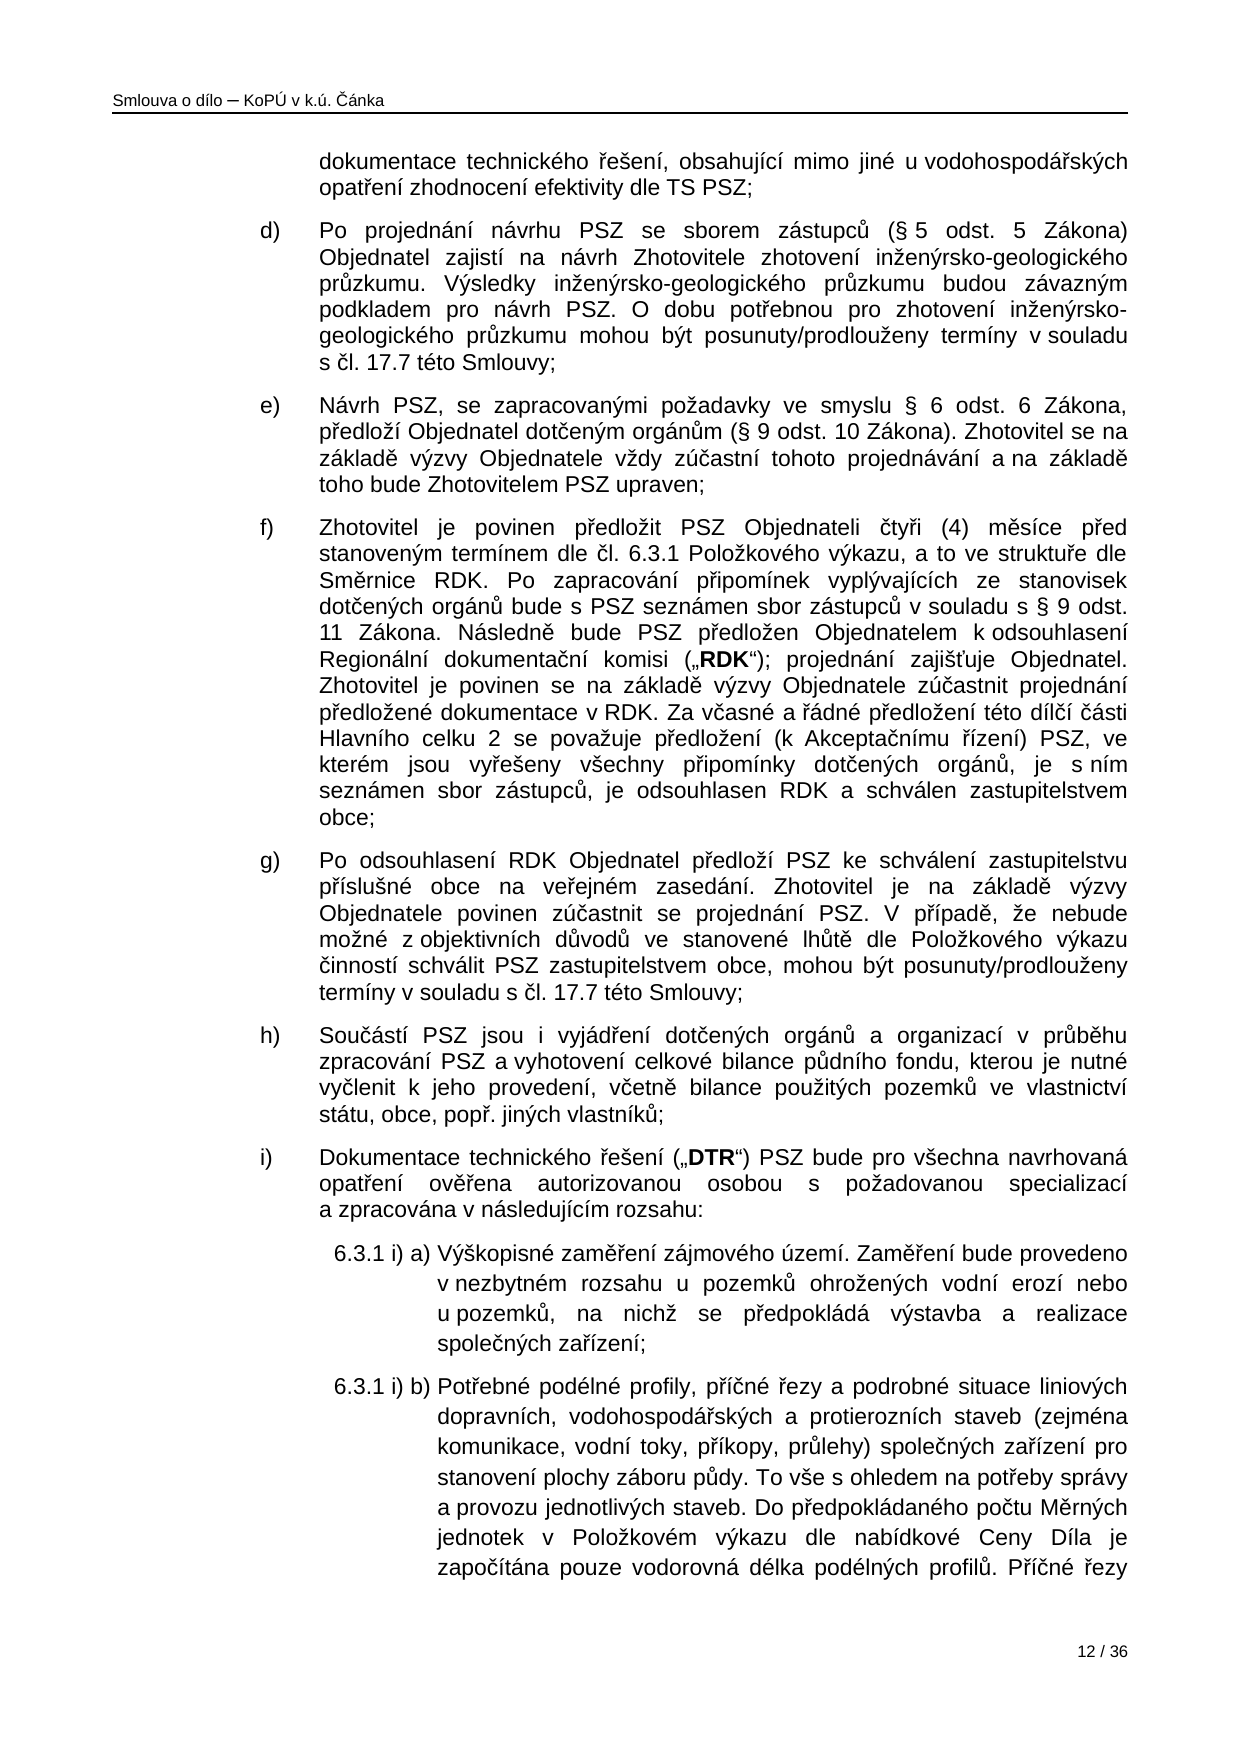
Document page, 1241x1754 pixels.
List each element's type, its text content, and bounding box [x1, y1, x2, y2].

list Návrh PSZ, se zapracovanými požadavky ve smyslu § 6 odst. 6 Zákona, předloží Objednatel dotčeným orgánům (§ 9 odst. 10 Zákona). Zhotovitel se na základě výzvy Objednatele vždy zúčastní tohoto projednávání a na základě toho bude Zhotovitelem PSZ upraven; [260, 392, 1128, 497]
list Výškopisné zaměření zájmového území. Zaměření bude provedeno v nezbytném rozsahu u pozemků ohrožených vodní erozí nebo u pozemků, na nichž se předpokládá výstavba a realizace společných zařízení; [334, 1239, 1128, 1356]
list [260, 148, 1128, 200]
list Zhotovitel je povinen předložit PSZ Objednateli čtyři (4) měsíce před stanoveným termínem dle čl. 6.3.1 Položkového výkazu, a to ve struktuře dle Směrnice RDK. Po zapracování připomínek vyplývajících ze stanovisek dotčených orgánů bude s PSZ seznámen sbor zástupců v souladu s § 9 odst. 11 Zákona. Následně bude PSZ předložen Objednatelem k odsouhlasení Regionální dokumentační komisi („RDK“); projednání zajišťuje Objednatel. Zhotovitel je povinen se na základě výzvy Objednatele zúčastnit projednání předložené dokumentace v RDK. Za včasné a řádné předložení této dílčí části Hlavního celku 2 se považuje předložení (k Akceptačnímu řízení) PSZ, ve kterém jsou vyřešeny všechny připomínky dotčených orgánů, je s ním seznámen sbor zástupců, je odsouhlasen RDK a schválen zastupitelstvem obce; [260, 514, 1128, 830]
list Po projednání návrhu PSZ se sborem zástupců (§ 5 odst. 5 Zákona) Objednatel zajistí na návrh Zhotovitele zhotovení inženýrsko-geologického průzkumu. Výsledky inženýrsko-geologického průzkumu budou závazným podkladem pro návrh PSZ. O dobu potřebnou pro zhotovení inženýrsko-geologického průzkumu mohou být posunuty/prodlouženy termíny v souladu s čl. 17.7 této Smlouvy; [260, 217, 1128, 375]
list Dokumentace technického řešení („DTR“) PSZ bude pro všechna navrhovaná opatření ověřena autorizovanou osobou s požadovanou specializací a zpracována v následujícím rozsahu: [260, 1144, 1128, 1223]
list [334, 1373, 1128, 1580]
list Součástí PSZ jsou i vyjádření dotčených orgánů a organizací v průběhu zpracování PSZ a vyhotovení celkové bilance půdního fondu, kterou je nutné vyčlenit k jeho provedení, včetně bilance použitých pozemků ve vlastnictví státu, obce, popř. jiných vlastníků; [260, 1022, 1128, 1127]
list Po odsouhlasení RDK Objednatel předloží PSZ ke schválení zastupitelstvu příslušné obce na veřejném zasedání. Zhotovitel je na základě výzvy Objednatele povinen zúčastnit se projednání PSZ. V případě, že nebude možné z objektivních důvodů ve stanovené lhůtě dle Položkového výkazu činností schválit PSZ zastupitelstvem obce, mohou být posunuty/prodlouženy termíny v souladu s čl. 17.7 této Smlouvy; [260, 847, 1128, 1005]
